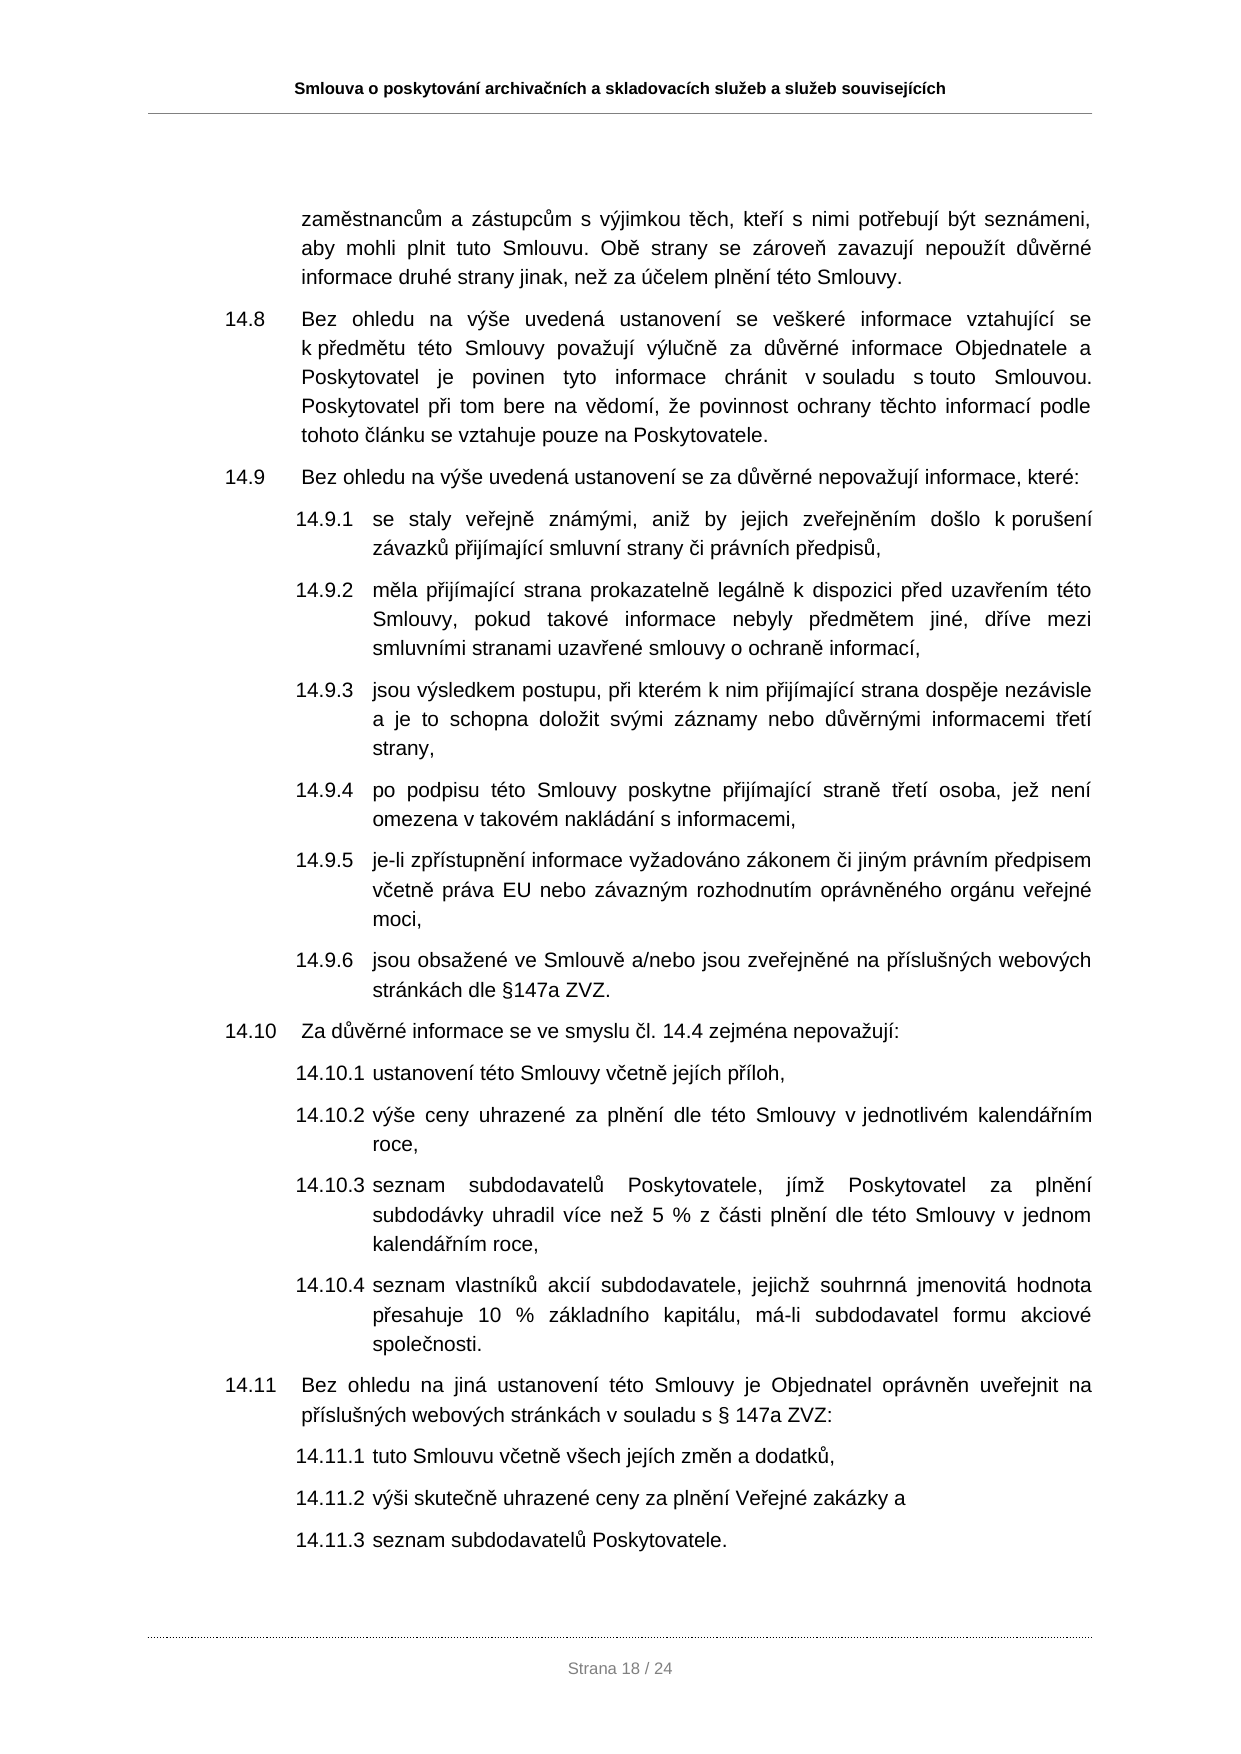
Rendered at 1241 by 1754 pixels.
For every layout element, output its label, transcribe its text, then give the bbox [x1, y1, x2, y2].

list měla přijímající strana prokazatelně legálně k dispozici před uzavřením této Smlouvy, pokud takové informace nebyly předmětem jiné, dříve mezi smluvními stranami uzavřené smlouvy o ochraně informací, [295, 574, 1092, 661]
list ustanovení této Smlouvy včetně jejích příloh, [295, 1057, 1092, 1086]
list se staly veřejně známými, aniž by jejich zveřejněním došlo k porušení závazků přijímající smluvní strany či právních předpisů, [295, 503, 1092, 561]
list jsou obsažené ve Smlouvě a/nebo jsou zveřejněné na příslušných webových stránkách dle §147a ZVZ. [295, 944, 1092, 1003]
list jsou výsledkem postupu, při kterém k nim přijímající strana dospěje nezávisle a je to schopna doložit svými záznamy nebo důvěrnými informacemi třetí strany, [295, 674, 1092, 761]
list seznam vlastníků akcií subdodavatele, jejichž souhrnná jmenovitá hodnota přesahuje 10 % základního kapitálu, má-li subdodavatel formu akciové společnosti. [295, 1269, 1092, 1357]
list tuto Smlouvu včetně všech jejích změn a dodatků, [295, 1440, 1092, 1469]
list po podpisu této Smlouvy poskytne přijímající straně třetí osoba, jež není omezena v takovém nakládání s informacemi, [295, 774, 1092, 832]
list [224, 203, 1092, 290]
list Bez ohledu na jiná ustanovení této Smlouvy je Objednatel oprávněn uveřejnit na příslušných webových stránkách v souladu s § 147a ZVZ: [224, 1369, 1092, 1428]
list je-li zpřístupnění informace vyžadováno zákonem či jiným právním předpisem včetně práva EU nebo závazným rozhodnutím oprávněného orgánu veřejné moci, [295, 844, 1092, 932]
list Bez ohledu na výše uvedená ustanovení se veškeré informace vztahující se k předmětu této Smlouvy považují výlučně za důvěrné informace Objednatele a Poskytovatel je povinen tyto informace chránit v souladu s touto Smlouvou. Poskytovatel při tom bere na vědomí, že povinnost ochrany těchto informací podle tohoto článku se vztahuje pouze na Poskytovatele. [224, 303, 1092, 449]
list Bez ohledu na výše uvedená ustanovení se za důvěrné nepovažují informace, které: [224, 461, 1092, 490]
list Za důvěrné informace se ve smyslu čl. 14.4 zejména nepovažují: [224, 1015, 1092, 1044]
list seznam subdodavatelů Poskytovatele. [295, 1524, 1092, 1553]
list výše ceny uhrazené za plnění dle této Smlouvy v jednotlivém kalendářním roce, [295, 1099, 1092, 1157]
list seznam subdodavatelů Poskytovatele, jímž Poskytovatel za plnění subdodávky uhradil více než 5 % z části plnění dle této Smlouvy v jednom kalendářním roce, [295, 1169, 1092, 1257]
list výši skutečně uhrazené ceny za plnění Veřejné zakázky a [295, 1482, 1092, 1511]
